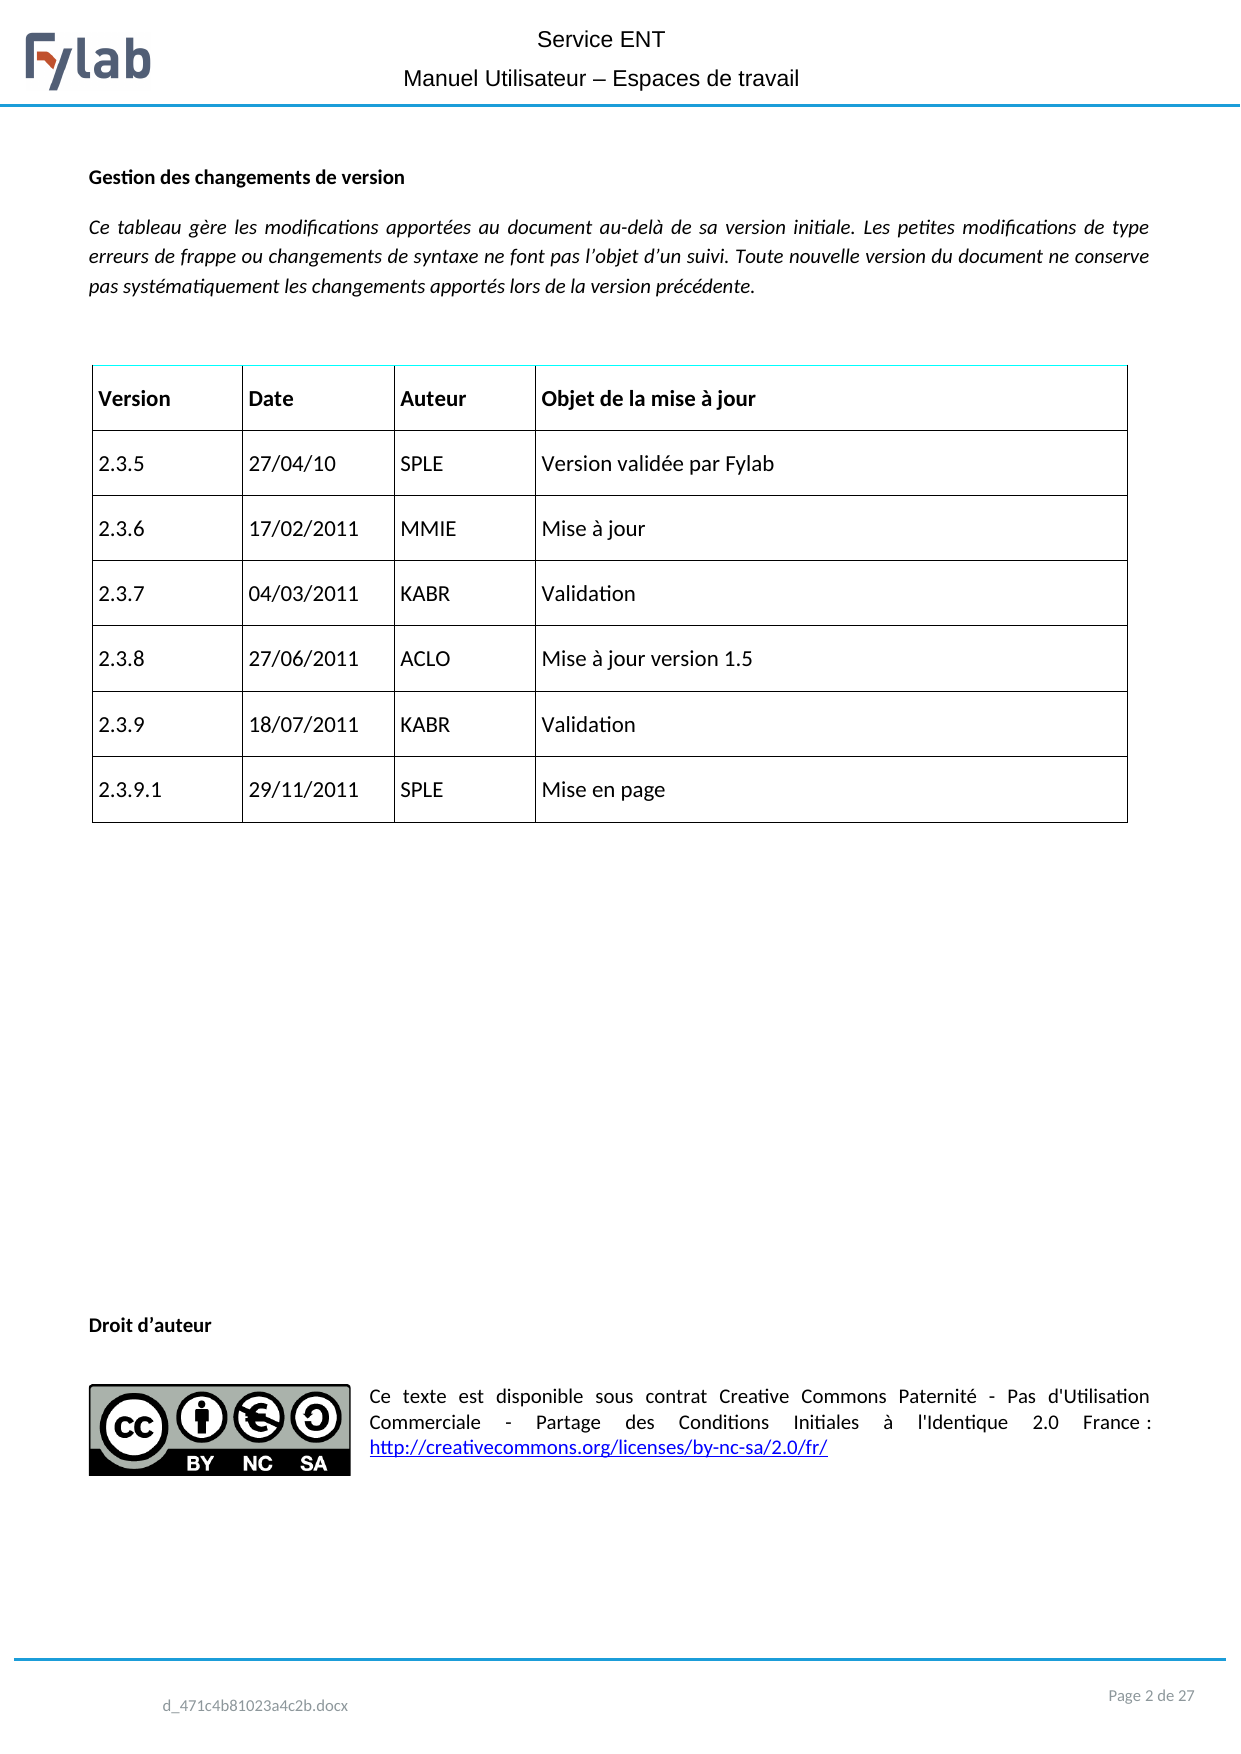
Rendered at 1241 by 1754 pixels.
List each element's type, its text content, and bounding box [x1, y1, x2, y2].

table_cell 2.3.5 [93, 431, 242, 495]
table_cell SPLE [395, 431, 535, 495]
table_cell 18/07/2011 [243, 692, 394, 756]
table_cell 04/03/2011 [243, 561, 394, 625]
table_header Date [243, 366, 394, 430]
table_cell 27/04/10 [243, 431, 394, 495]
table_header Version [93, 366, 242, 430]
table_cell MMIE [395, 496, 535, 560]
table_cell KABR [395, 561, 535, 625]
text Droit d’auteur [89, 1313, 1152, 1367]
picture [88, 1384, 351, 1476]
table_cell 2.3.9 [93, 692, 242, 756]
table_cell Version validée par Fylab [536, 431, 1127, 495]
table_cell Mise à jour version 1.5 [536, 626, 1127, 691]
table_cell 17/02/2011 [243, 496, 394, 560]
table_cell SPLE [395, 757, 535, 822]
picture [25, 32, 151, 91]
table_cell 2.3.8 [93, 626, 242, 691]
text Ce texte est disponible sous contrat Creative Commons Paternité - Pas d'Utilisation Commerciale - Partage des Conditions Initiales à l'Identique 2.0 France : http://creativecommons.org/licenses/by-nc-sa/2.0/fr/ [89, 1383, 1152, 1460]
table_cell KABR [395, 692, 535, 756]
table_cell Mise à jour [536, 496, 1127, 560]
table_cell 2.3.9.1 [93, 757, 242, 822]
table_cell 2.3.7 [93, 561, 242, 625]
table_cell Mise en page [536, 757, 1127, 822]
table_cell 27/06/2011 [243, 626, 394, 691]
table_cell 29/11/2011 [243, 757, 394, 822]
text Ce tableau gère les modifications apportées au document au-delà de sa version initiale. Les petites modifications de type erreurs de frappe ou changements de syntaxe ne font pas l’objet d’un suivi. Toute nouvelle version du document ne conserve pas systématiquement les changements apportés lors de la version précédente. [89, 214, 1152, 298]
table_header Auteur [395, 366, 535, 430]
table_header Objet de la mise à jour [536, 366, 1127, 430]
table_cell Validation [536, 692, 1127, 756]
table_cell ACLO [395, 626, 535, 691]
text Gestion des changements de version [89, 164, 1152, 190]
table_cell Validation [536, 561, 1127, 625]
table_cell 2.3.6 [93, 496, 242, 560]
